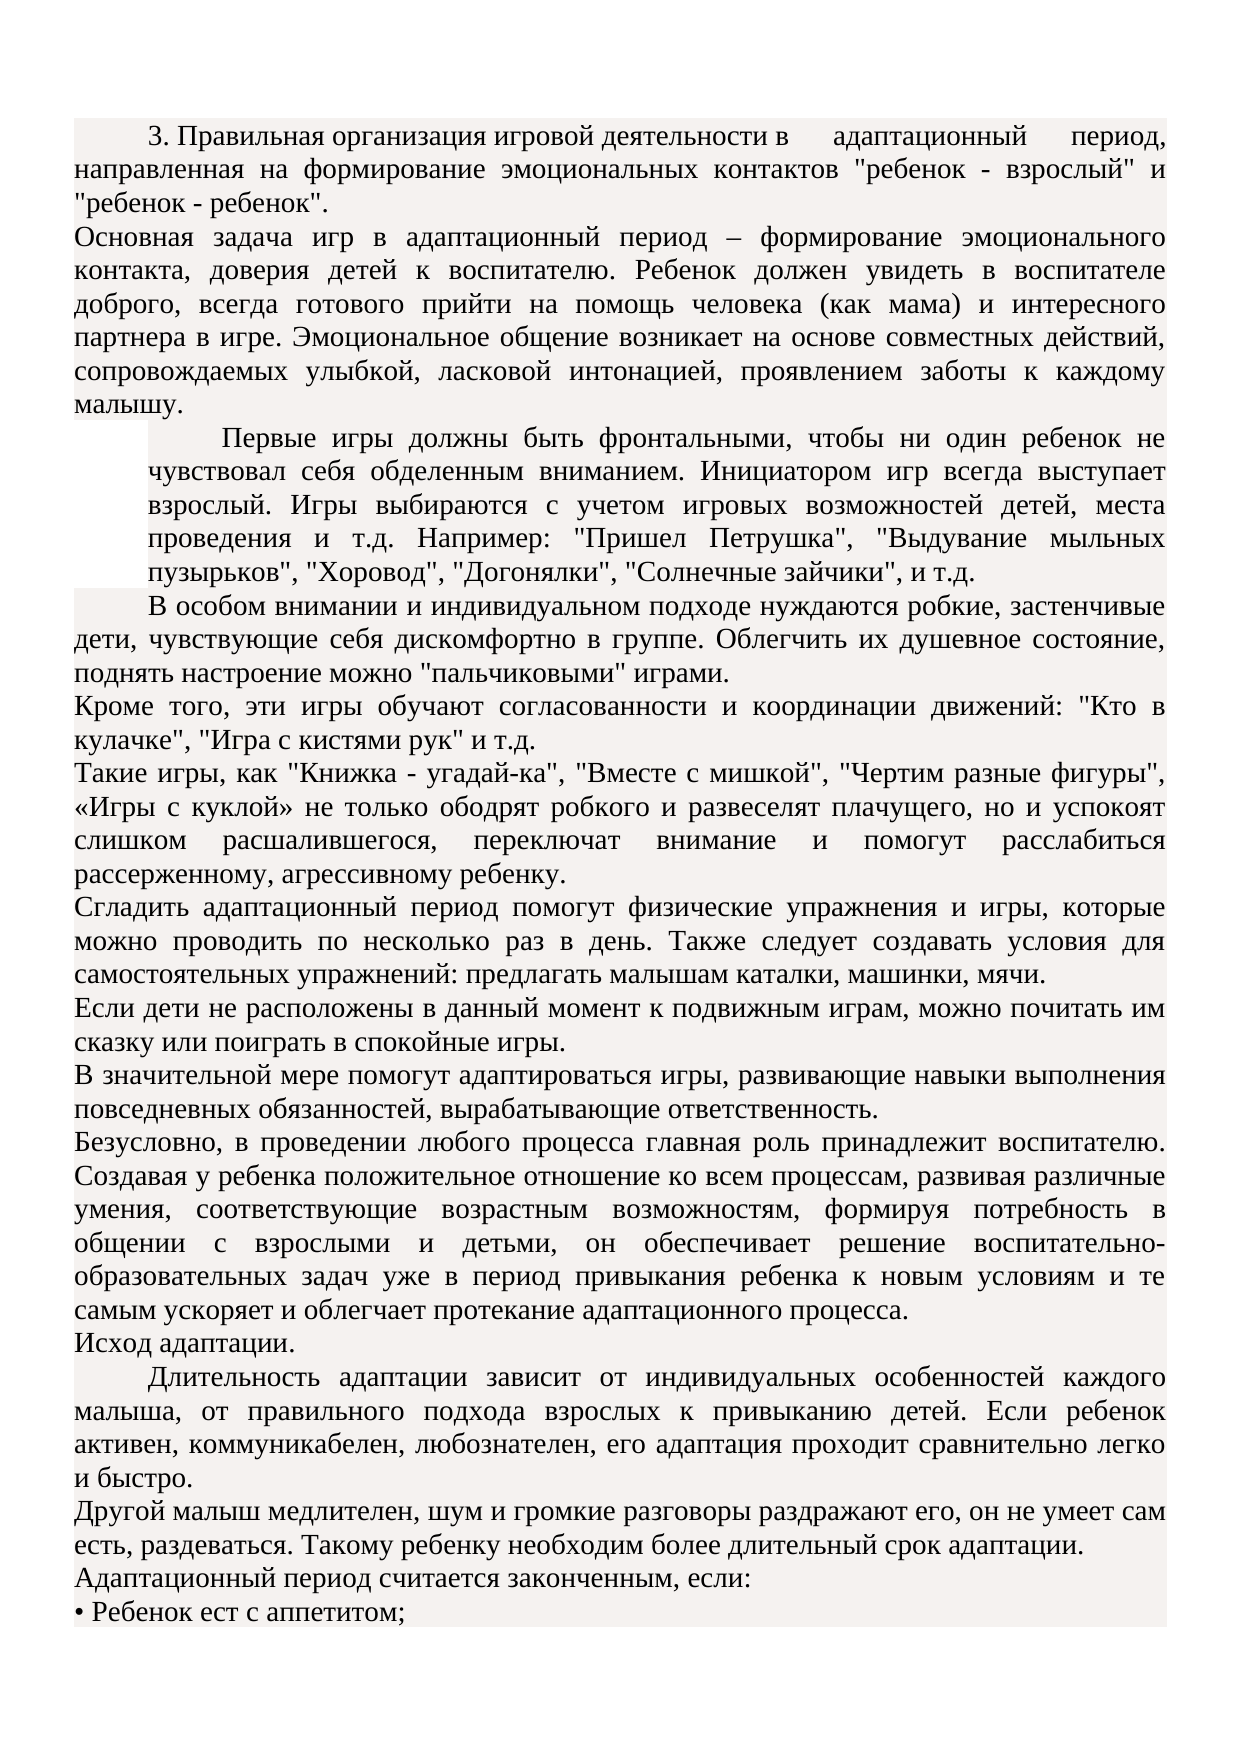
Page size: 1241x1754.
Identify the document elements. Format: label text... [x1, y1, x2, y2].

text • Ребенок ест с аппетитом; [74, 1594, 1167, 1627]
text Сгладить адаптационный период помогут физические упражнения и игры, которые можно проводить по несколько раз в день. Также следует создавать условия для самостоятельных упражнений: предлагать малышам каталки, машинки, мячи. [74, 889, 1167, 990]
text 3. Правильная организация игровой деятельности в адаптационный период, направленная на формирование эмоциональных контактов "ребенок - взрослый" и "ребенок - ребенок". [74, 118, 1167, 219]
text Адаптационный период считается законченным, если: [74, 1560, 1167, 1594]
text Кроме того, эти игры обучают согласованности и координации движений: "Кто в кулачке", "Игра с кистями рук" и т.д. [74, 688, 1167, 755]
text Такие игры, как "Книжка - угадай-ка", "Вместе с мишкой", "Чертим разные фигуры", «Игры с куклой» не только ободрят робкого и развеселят плачущего, но и успокоят слишком расшалившегося, переключат внимание и помогут расслабиться рассерженному, агрессивному ребенку. [74, 755, 1167, 889]
text Другой малыш медлителен, шум и громкие разговоры раздражают его, он не умеет сам есть, раздеваться. Такому ребенку необходим более длительный срок адаптации. [74, 1493, 1167, 1560]
text В особом внимании и индивидуальном подходе нуждаются робкие, застенчивые дети, чувствующие себя дискомфортно в группе. Облегчить их душевное состояние, поднять настроение можно "пальчиковыми" играми. [74, 588, 1167, 688]
text Безусловно, в проведении любого процесса главная роль принадлежит воспитателю. Создавая у ребенка положительное отношение ко всем процессам, развивая различные умения, соответствующие возрастным возможностям, формируя потребность в общении с взрослыми и детьми, он обеспечивает решение воспитательно-образовательных задач уже в период привыкания ребенка к новым условиям и те самым ускоряет и облегчает протекание адаптационного процесса. [74, 1124, 1167, 1326]
text Первые игры должны быть фронтальными, чтобы ни один ребенок не чувствовал себя обделенным вниманием. Инициатором игр всегда выступает взрослый. Игры выбираются с учетом игровых возможностей детей, места проведения и т.д. Например: "Пришел Петрушка", "Выдувание мыльных пузырьков", "Хоровод", "Догонялки", "Солнечные зайчики", и т.д. [148, 420, 1167, 588]
text В значительной мере помогут адаптироваться игры, развивающие навыки выполнения повседневных обязанностей, вырабатывающие ответственность. [74, 1057, 1167, 1124]
text Основная задача игр в адаптационный период – формирование эмоционального контакта, доверия детей к воспитателю. Ребенок должен увидеть в воспитателе доброго, всегда готового прийти на помощь человека (как мама) и интересного партнера в игре. Эмоциональное общение возникает на основе совместных действий, сопровождаемых улыбкой, ласковой интонацией, проявлением заботы к каждому малышу. [74, 219, 1167, 420]
text Длительность адаптации зависит от индивидуальных особенностей каждого малыша, от правильного подхода взрослых к привыканию детей. Если ребенок активен, коммуникабелен, любознателен, его адаптация проходит сравнительно легко и быстро. [74, 1359, 1167, 1493]
text Исход адаптации. [74, 1326, 1167, 1359]
text Если дети не расположены в данный момент к подвижным играм, можно почитать им сказку или поиграть в спокойные игры. [74, 990, 1167, 1057]
